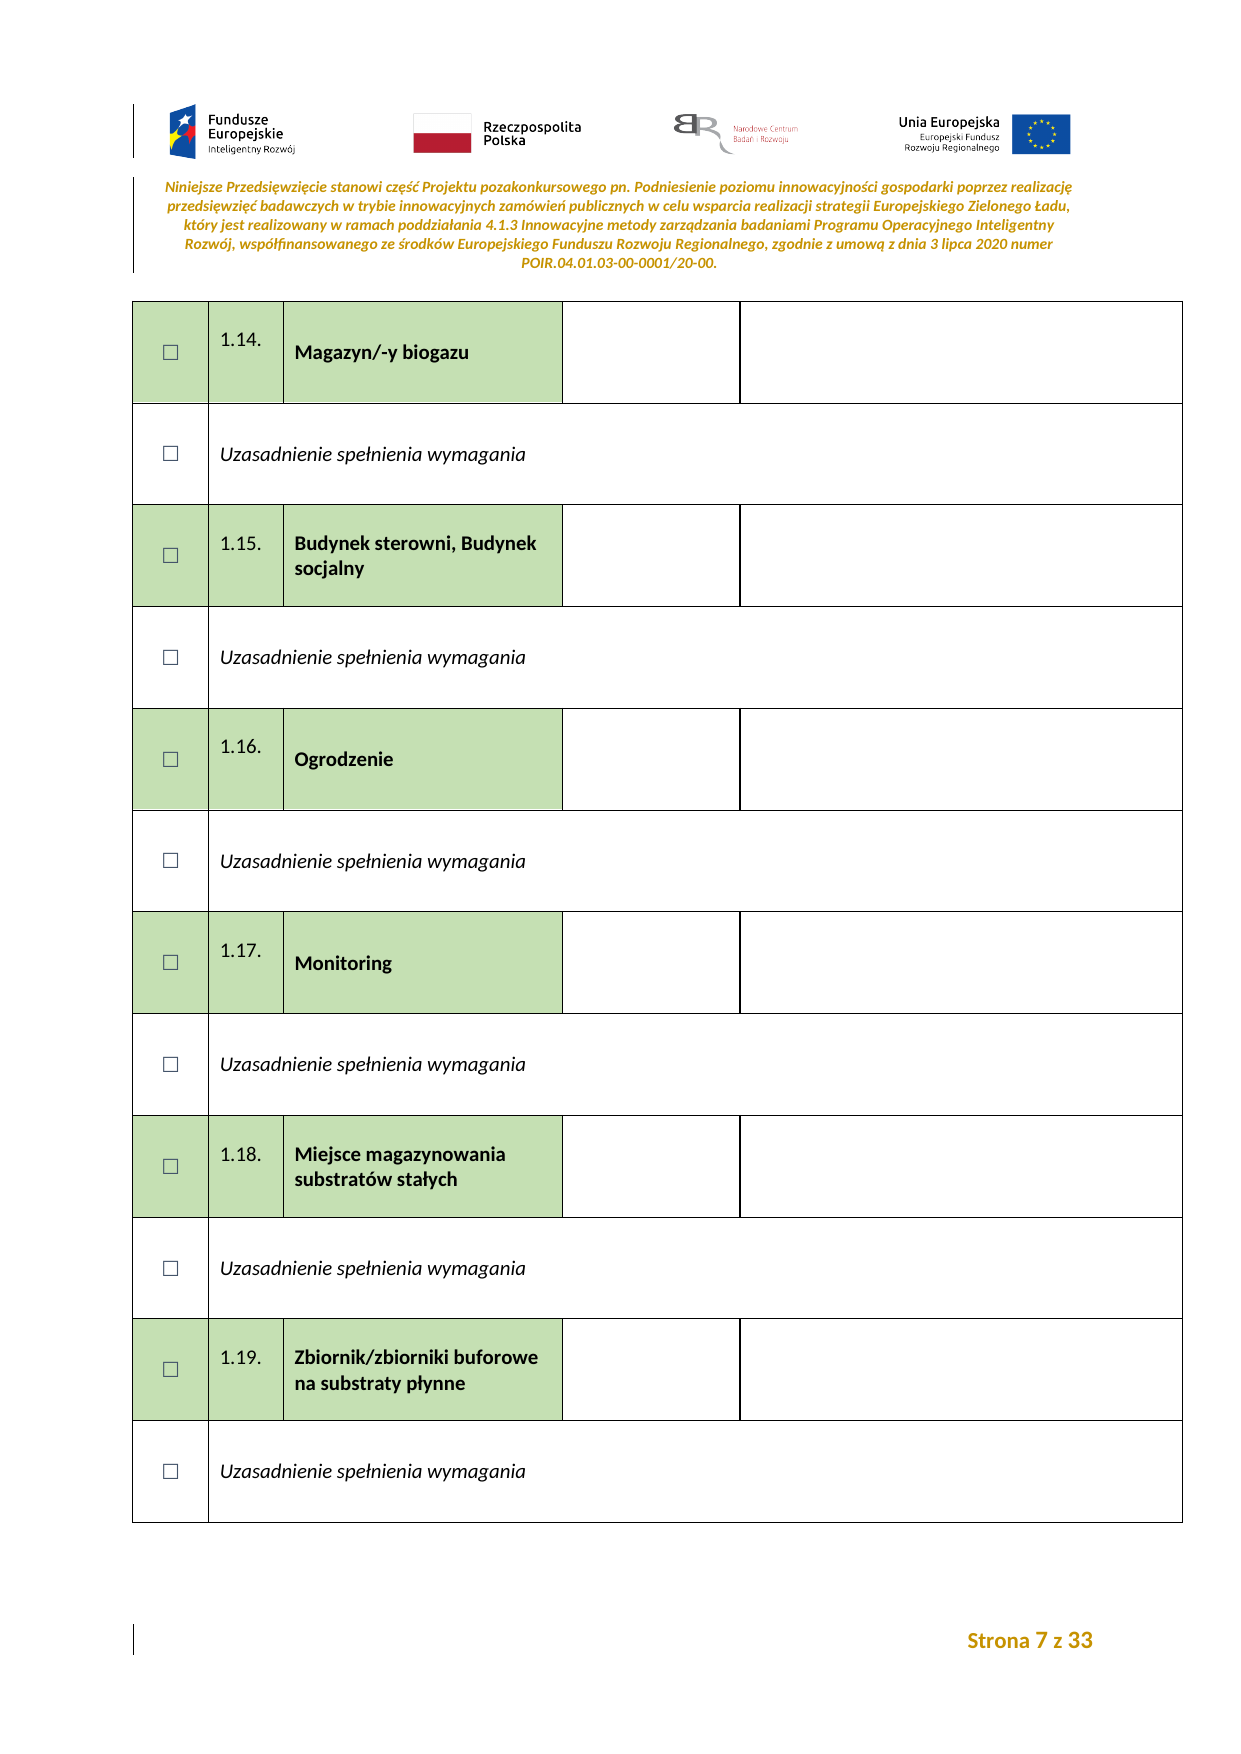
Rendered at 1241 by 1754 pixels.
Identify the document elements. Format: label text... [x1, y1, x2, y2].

table_cell Budynek sterowni, Budynek socjalny [284, 505, 562, 606]
table_cell [209, 302, 283, 402]
table_cell Uzasadnienie spełnienia wymagania [209, 607, 1182, 708]
table_cell [209, 709, 283, 809]
table_cell [209, 1116, 283, 1217]
table_cell Magazyn/-y biogazu [284, 302, 562, 402]
table_cell [741, 505, 1182, 606]
table_cell [209, 912, 283, 1013]
table_cell Uzasadnienie spełnienia wymagania [209, 1218, 1182, 1318]
table_cell [563, 1116, 739, 1217]
table_cell Uzasadnienie spełnienia wymagania [209, 404, 1182, 504]
table_cell Zbiornik/zbiorniki buforowe na substraty płynne [284, 1319, 562, 1420]
table_cell Uzasadnienie spełnienia wymagania [209, 811, 1182, 911]
picture [169, 104, 1071, 159]
table_cell [741, 709, 1182, 809]
table_cell [741, 912, 1182, 1013]
table_cell [563, 302, 739, 402]
table_cell [209, 505, 283, 606]
table_cell [209, 1319, 283, 1420]
table_cell [741, 1116, 1182, 1217]
table_cell [741, 1319, 1182, 1420]
table_cell Monitoring [284, 912, 562, 1013]
table_cell Uzasadnienie spełnienia wymagania [209, 1421, 1182, 1522]
table_cell Uzasadnienie spełnienia wymagania [209, 1014, 1182, 1115]
table_cell [563, 709, 739, 809]
table_cell [563, 505, 739, 606]
table_cell [563, 1319, 739, 1420]
table_cell [741, 302, 1182, 402]
table_cell [563, 912, 739, 1013]
table_cell Miejsce magazynowania substratów stałych [284, 1116, 562, 1217]
table_cell Ogrodzenie [284, 709, 562, 809]
